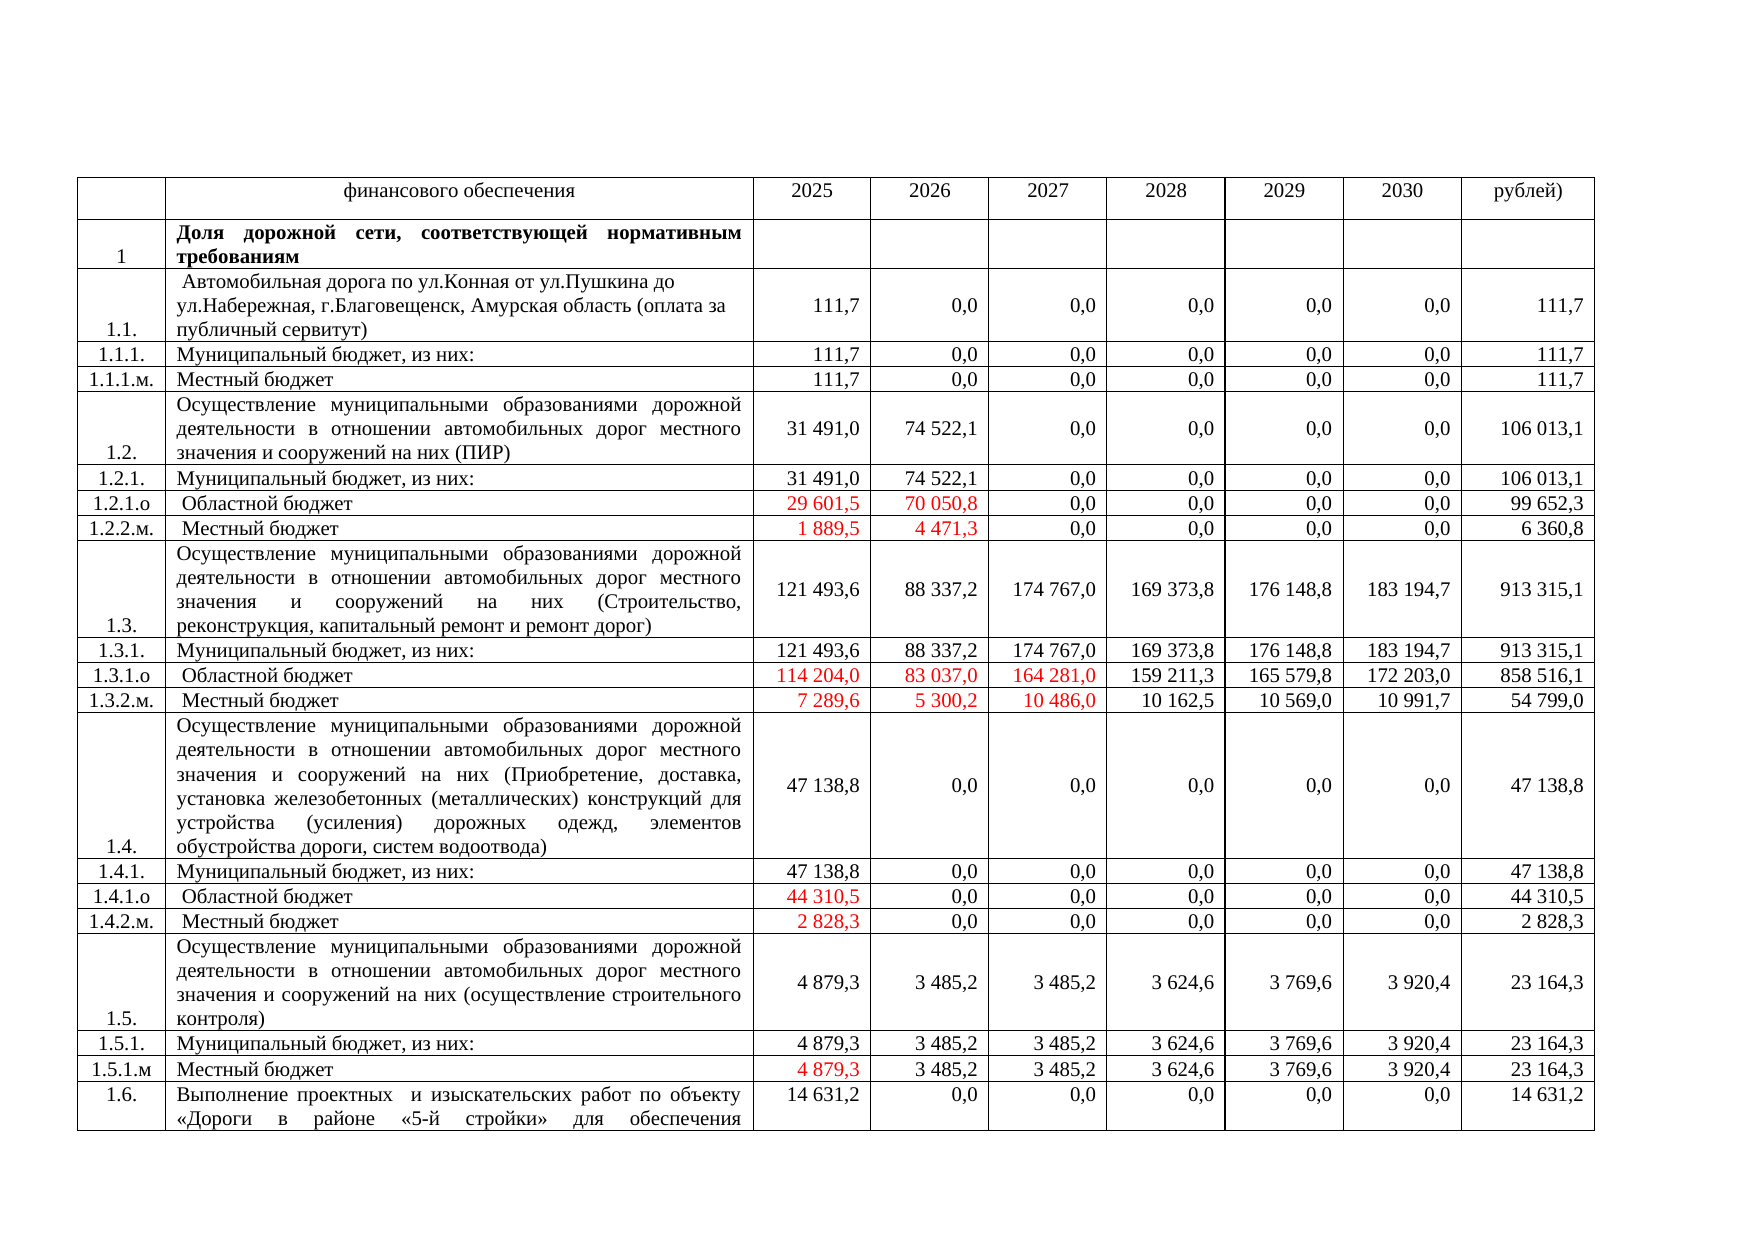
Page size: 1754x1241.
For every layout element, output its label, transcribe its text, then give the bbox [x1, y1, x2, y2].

table_cell 0,0 [1107, 884, 1224, 908]
table_cell 0,0 [1107, 342, 1224, 366]
table_cell 0,0 [1226, 859, 1343, 883]
table_cell 4 879,3 [754, 934, 870, 1030]
table_cell 0,0 [1344, 465, 1461, 489]
table_cell 0,0 [1226, 491, 1343, 514]
table_cell 183 194,7 [1344, 638, 1461, 662]
table_cell Осуществление муниципальными образованиями дорожной деятельности в отношении автомобильных дорог местного значения и сооружений на них (Строительство, реконструкция, капитальный ремонт и ремонт дорог) [166, 541, 753, 637]
table_cell 47 138,8 [1462, 713, 1594, 858]
table_cell 0,0 [1344, 342, 1461, 366]
table_cell 0,0 [871, 859, 988, 883]
table_cell 0,0 [1226, 1082, 1343, 1130]
table_cell 172 203,0 [1344, 663, 1461, 687]
table_cell 0,0 [1226, 516, 1343, 540]
table_cell 7 289,6 [754, 688, 870, 712]
table_cell 0,0 [1344, 909, 1461, 933]
table_cell 111,7 [754, 367, 870, 391]
table_cell 3 920,4 [1344, 1056, 1461, 1081]
table_cell 3 624,6 [1107, 1056, 1224, 1081]
table_cell 3 485,2 [989, 1031, 1106, 1055]
table_cell 111,7 [1462, 342, 1594, 366]
table_cell 14 631,2 [754, 1082, 870, 1130]
table_cell 2027 [989, 178, 1106, 218]
table_cell 31 491,0 [754, 392, 870, 464]
table_cell Местный бюджет [166, 367, 753, 391]
table_cell 1.2.2.м. [78, 516, 165, 540]
table_cell 1.5.1.м [78, 1056, 165, 1081]
table_cell 47 138,8 [754, 713, 870, 858]
table_cell 0,0 [1226, 909, 1343, 933]
table_cell 858 516,1 [1462, 663, 1594, 687]
table_cell 2028 [1107, 178, 1224, 218]
table_cell 1.5. [78, 934, 165, 1030]
table_cell 0,0 [1226, 367, 1343, 391]
table_cell 1.3.1.о [78, 663, 165, 687]
table_cell 1.2.1.о [78, 491, 165, 514]
table_cell 0,0 [1107, 713, 1224, 858]
table_header № п/п [78, 178, 165, 218]
table_cell 165 579,8 [1226, 663, 1343, 687]
table_cell 121 493,6 [754, 541, 870, 637]
table_cell 99 652,3 [1462, 491, 1594, 514]
table_cell 174 767,0 [989, 638, 1106, 662]
table_header Всего (тыс. рублей) [1462, 178, 1594, 218]
table_cell Местный бюджет [166, 909, 753, 933]
table_cell [1344, 220, 1461, 268]
table_cell 0,0 [1226, 713, 1343, 858]
table_cell 0,0 [989, 269, 1106, 341]
table_cell 1.3. [78, 541, 165, 637]
table_cell 0,0 [1107, 465, 1224, 489]
table_cell 174 767,0 [989, 541, 1106, 637]
table_cell 23 164,3 [1462, 1056, 1594, 1081]
table_cell Доля дорожной сети, соответствующей нормативным требованиям [166, 220, 753, 268]
table_cell 88 337,2 [871, 638, 988, 662]
table_cell 0,0 [871, 909, 988, 933]
table_cell 0,0 [871, 367, 988, 391]
table_cell 0,0 [1107, 859, 1224, 883]
table_cell 70 050,8 [871, 491, 988, 514]
table_cell 0,0 [989, 392, 1106, 464]
table_cell 0,0 [989, 516, 1106, 540]
table_cell 10 162,5 [1107, 688, 1224, 712]
table_cell 2030 [1344, 178, 1461, 218]
table_cell 3 485,2 [871, 934, 988, 1030]
table_cell 6 360,8 [1462, 516, 1594, 540]
table_cell 3 624,6 [1107, 934, 1224, 1030]
table_cell 0,0 [1107, 491, 1224, 514]
table_cell Муниципальный бюджет, из них: [166, 342, 753, 366]
table_cell Областной бюджет [166, 663, 753, 687]
table_cell [754, 220, 870, 268]
table_cell 83 037,0 [871, 663, 988, 687]
table_cell 176 148,8 [1226, 541, 1343, 637]
table_cell Осуществление муниципальными образованиями дорожной деятельности в отношении автомобильных дорог местного значения и сооружений на них (Приобретение, доставка, установка железобетонных (металлических) конструкций для устройства (усиления) дорожных одежд, элементов обустройства дороги, систем водоотвода) [166, 713, 753, 858]
table_cell 1.4.2.м. [78, 909, 165, 933]
table_cell 176 148,8 [1226, 638, 1343, 662]
table_cell 0,0 [871, 269, 988, 341]
table_cell Муниципальный бюджет, из них: [166, 465, 753, 489]
table_cell 0,0 [989, 342, 1106, 366]
table_cell 0,0 [989, 491, 1106, 514]
table_cell 106 013,1 [1462, 392, 1594, 464]
table_cell Местный бюджет [166, 1056, 753, 1081]
table_cell 3 624,6 [1107, 1031, 1224, 1055]
table_cell 4 471,3 [871, 516, 988, 540]
table_cell 169 373,8 [1107, 638, 1224, 662]
table_cell 3 485,2 [989, 1056, 1106, 1081]
table_cell 47 138,8 [1462, 859, 1594, 883]
table_cell 913 315,1 [1462, 541, 1594, 637]
table_cell 2029 [1226, 178, 1343, 218]
table_cell 74 522,1 [871, 465, 988, 489]
table_cell Муниципальный бюджет, из них: [166, 1031, 753, 1055]
table_cell 44 310,5 [754, 884, 870, 908]
table_cell 0,0 [1226, 884, 1343, 908]
table_cell 3 920,4 [1344, 1031, 1461, 1055]
table_cell 0,0 [989, 909, 1106, 933]
table_cell 1.2.1. [78, 465, 165, 489]
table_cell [166, 1082, 753, 1130]
table_cell 0,0 [1344, 269, 1461, 341]
table_cell 0,0 [1107, 516, 1224, 540]
table_cell 74 522,1 [871, 392, 988, 464]
table_cell Местный бюджет [166, 516, 753, 540]
table_cell Областной бюджет [166, 884, 753, 908]
table_cell 0,0 [989, 884, 1106, 908]
table_cell 4 879,3 [754, 1031, 870, 1055]
table_cell 169 373,8 [1107, 541, 1224, 637]
table_cell 88 337,2 [871, 541, 988, 637]
table_cell 0,0 [871, 884, 988, 908]
table_cell 47 138,8 [754, 859, 870, 883]
table_cell 0,0 [1226, 465, 1343, 489]
table_cell 913 315,1 [1462, 638, 1594, 662]
table_cell 1.4. [78, 713, 165, 858]
table_cell 0,0 [1226, 342, 1343, 366]
table_cell 0,0 [1344, 516, 1461, 540]
table_cell 23 164,3 [1462, 934, 1594, 1030]
table_cell 1.5.1. [78, 1031, 165, 1055]
table_cell 29 601,5 [754, 491, 870, 514]
table_cell [871, 220, 988, 268]
table_cell [1462, 220, 1594, 268]
table_cell 1.6. [78, 1082, 165, 1130]
table_cell 0,0 [1344, 367, 1461, 391]
table_cell 0,0 [1226, 392, 1343, 464]
table_cell Местный бюджет [166, 688, 753, 712]
table_cell 14 631,2 [1462, 1082, 1594, 1130]
table_cell 3 769,6 [1226, 934, 1343, 1030]
table_cell 44 310,5 [1462, 884, 1594, 908]
table_cell 0,0 [1107, 392, 1224, 464]
table_cell 0,0 [1107, 367, 1224, 391]
table_cell 3 769,6 [1226, 1031, 1343, 1055]
table_cell Муниципальный бюджет, из них: [166, 638, 753, 662]
table_cell 114 204,0 [754, 663, 870, 687]
table_cell 1.3.1. [78, 638, 165, 662]
table_cell 54 799,0 [1462, 688, 1594, 712]
table_cell 164 281,0 [989, 663, 1106, 687]
table_cell 2 828,3 [754, 909, 870, 933]
table_cell 106 013,1 [1462, 465, 1594, 489]
table_cell 3 485,2 [989, 934, 1106, 1030]
table_cell 0,0 [1344, 884, 1461, 908]
table_cell 10 569,0 [1226, 688, 1343, 712]
table_cell 1 889,5 [754, 516, 870, 540]
table_cell 159 211,3 [1107, 663, 1224, 687]
table_cell 0,0 [1344, 491, 1461, 514]
table_cell 0,0 [1107, 909, 1224, 933]
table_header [166, 178, 753, 218]
table_cell [1226, 220, 1343, 268]
table_cell 3 485,2 [871, 1056, 988, 1081]
table_cell 0,0 [1344, 859, 1461, 883]
table_cell Осуществление муниципальными образованиями дорожной деятельности в отношении автомобильных дорог местного значения и сооружений на них (осуществление строительного контроля) [166, 934, 753, 1030]
table_cell 121 493,6 [754, 638, 870, 662]
table_cell Автомобильная дорога по ул.Конная от ул.Пушкина до ул.Набережная, г.Благовещенск, Амурская область (оплата за публичный сервитут) [166, 269, 753, 341]
table_cell 3 485,2 [871, 1031, 988, 1055]
table_cell [1107, 220, 1224, 268]
table_cell 0,0 [989, 465, 1106, 489]
table_cell 0,0 [1344, 392, 1461, 464]
table_cell 3 920,4 [1344, 934, 1461, 1030]
table_cell 0,0 [989, 859, 1106, 883]
table_cell 3 769,6 [1226, 1056, 1343, 1081]
table_cell 31 491,0 [754, 465, 870, 489]
table_cell 0,0 [1226, 269, 1343, 341]
table_cell 1.4.1. [78, 859, 165, 883]
table_cell 183 194,7 [1344, 541, 1461, 637]
table_cell 111,7 [754, 342, 870, 366]
table_cell 4 879,3 [754, 1056, 870, 1081]
table_cell 0,0 [871, 342, 988, 366]
table_cell 10 486,0 [989, 688, 1106, 712]
table_cell 111,7 [1462, 269, 1594, 341]
table_cell 0,0 [1107, 269, 1224, 341]
table_cell 2 828,3 [1462, 909, 1594, 933]
table_cell 1.1.1.м. [78, 367, 165, 391]
table_cell 0,0 [871, 713, 988, 858]
table_cell 1.1. [78, 269, 165, 341]
table_cell Областной бюджет [166, 491, 753, 514]
table_cell Муниципальный бюджет, из них: [166, 859, 753, 883]
table_cell 1.3.2.м. [78, 688, 165, 712]
table_cell 5 300,2 [871, 688, 988, 712]
table_cell 0,0 [989, 367, 1106, 391]
table_cell 111,7 [1462, 367, 1594, 391]
table_cell 1.2. [78, 392, 165, 464]
table_cell Осуществление муниципальными образованиями дорожной деятельности в отношении автомобильных дорог местного значения и сооружений на них (ПИР) [166, 392, 753, 464]
table_cell 0,0 [871, 1082, 988, 1130]
table_cell 0,0 [989, 713, 1106, 858]
table_cell 0,0 [1344, 713, 1461, 858]
table_cell 2025 [754, 178, 870, 218]
table_cell 0,0 [1344, 1082, 1461, 1130]
table_cell 2026 [871, 178, 988, 218]
table_cell 23 164,3 [1462, 1031, 1594, 1055]
table_cell 1.4.1.о [78, 884, 165, 908]
table_cell 111,7 [754, 269, 870, 341]
table_cell 0,0 [989, 1082, 1106, 1130]
table_cell [989, 220, 1106, 268]
table_cell 10 991,7 [1344, 688, 1461, 712]
table_cell 1 [78, 220, 165, 268]
table_cell 0,0 [1107, 1082, 1224, 1130]
table_cell 1.1.1. [78, 342, 165, 366]
